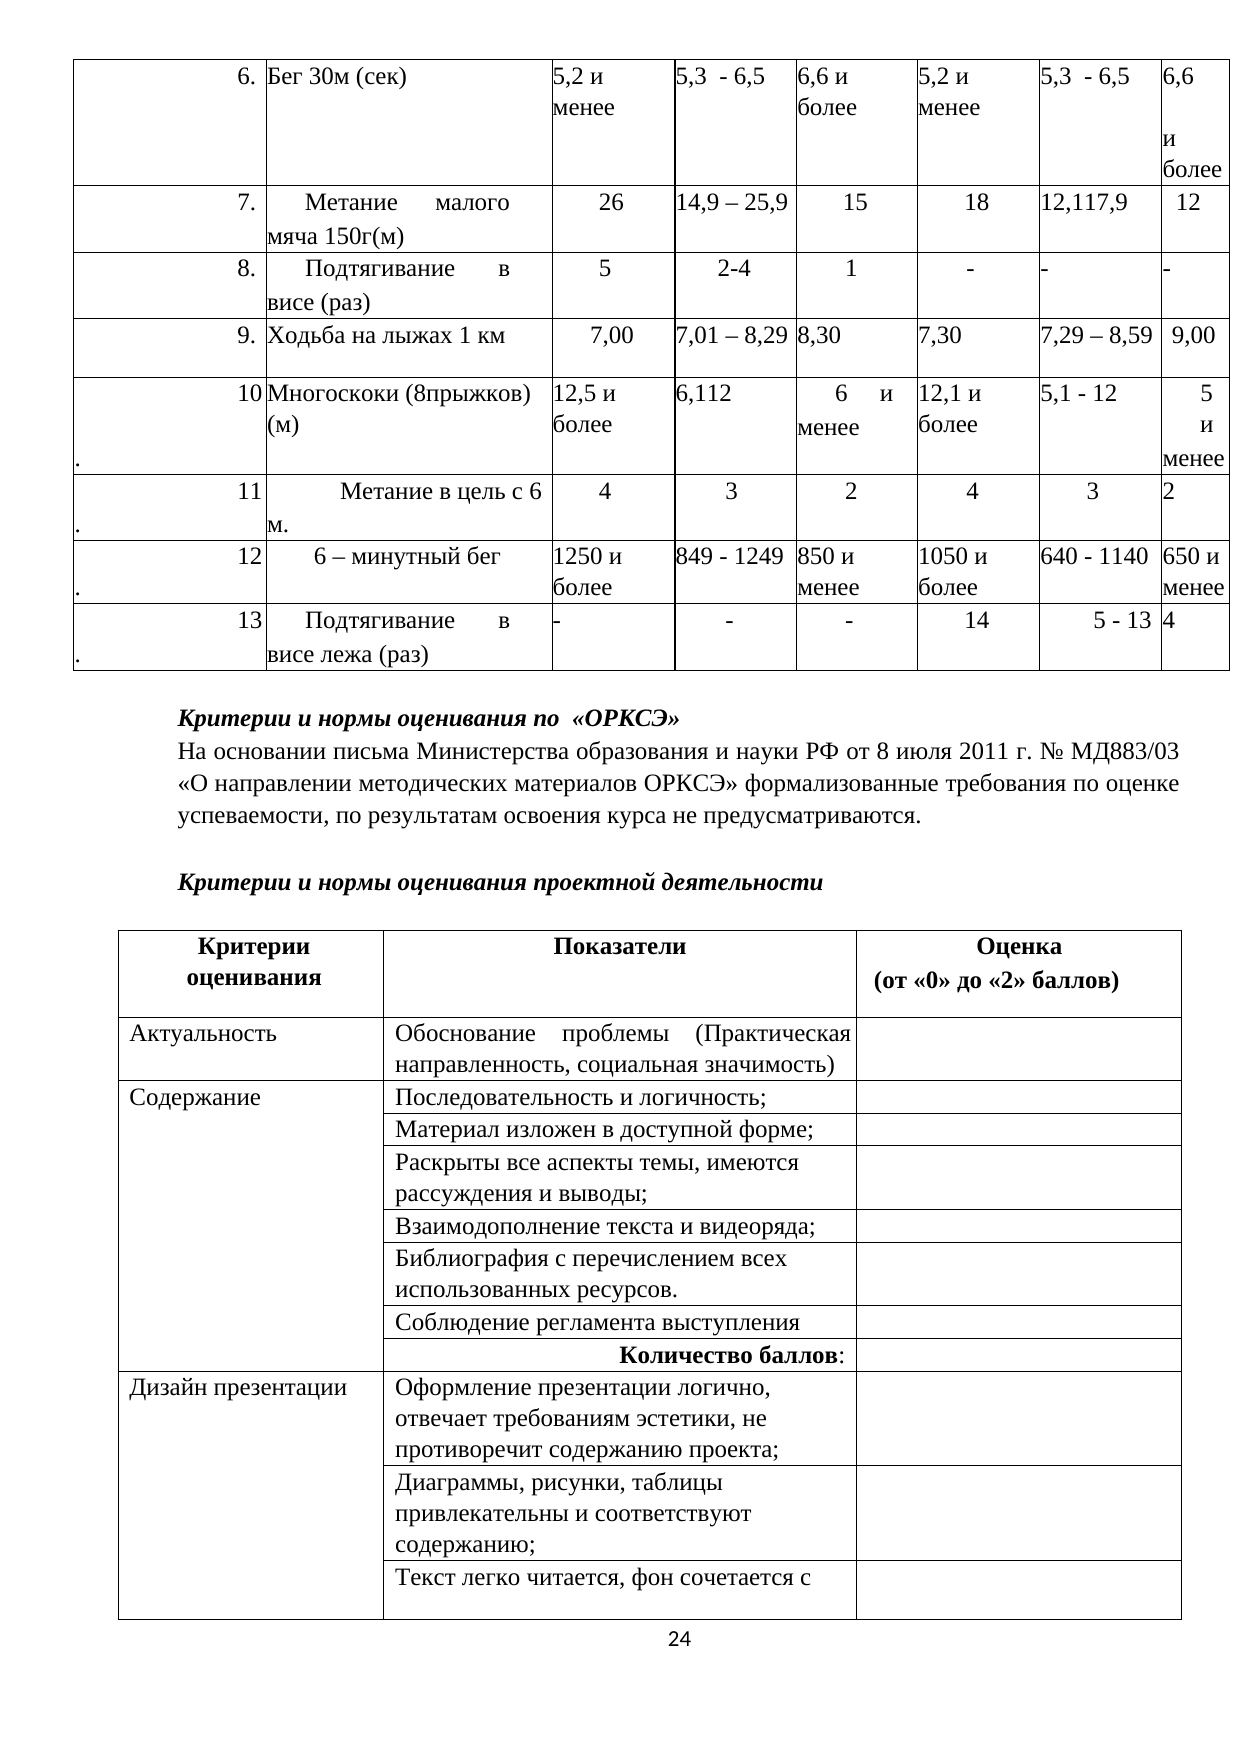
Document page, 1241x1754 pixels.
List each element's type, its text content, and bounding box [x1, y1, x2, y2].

table_cell 5,2 и менее [918, 60, 1039, 185]
table_cell 7,30 [918, 319, 1039, 377]
table_cell 5,1 - 12 [1040, 378, 1161, 474]
table_cell 7. [236, 186, 266, 252]
table_cell Дизайн презентации [119, 1372, 383, 1618]
table_cell Подтягивание в висе лежа (раз) [267, 604, 552, 669]
table_cell [74, 319, 236, 377]
table_cell [857, 1081, 1181, 1113]
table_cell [384, 1561, 856, 1618]
text Критерии и нормы оценивания проектной деятельности [177, 867, 1181, 896]
table_cell Ходьба на лыжах 1 км [267, 319, 552, 377]
table_cell 850 и менее [797, 541, 917, 603]
table_cell 4 [1162, 604, 1229, 669]
table_cell 12,117,9 [1040, 186, 1161, 252]
table_cell 1250 и более [553, 541, 674, 603]
table_cell 5,3 - 6,5 [1040, 60, 1161, 185]
table_cell 26 [553, 186, 674, 252]
table_cell [74, 186, 236, 252]
table_cell Библиография с перечислением всех использованных ресурсов. [384, 1243, 856, 1305]
table_cell 5 [553, 253, 674, 318]
table_cell 7,00 [553, 319, 674, 377]
table_cell 6,6 и более [797, 60, 917, 185]
table_cell [857, 1114, 1181, 1145]
table_cell 7,29 – 8,59 [1040, 319, 1161, 377]
table_cell 12 [236, 541, 266, 603]
table_cell 6 – минутный бег [267, 541, 552, 603]
table_cell [857, 1243, 1181, 1305]
table_cell 849 - 1249 [676, 541, 796, 603]
table_cell [74, 60, 236, 185]
table_cell 7,01 – 8,29 [676, 319, 796, 377]
table_cell 5,2 и менее [553, 60, 674, 185]
table_cell [857, 1466, 1181, 1560]
table_cell 18 [918, 186, 1039, 252]
table_cell 11 [236, 475, 266, 539]
table_cell 4 [918, 475, 1039, 539]
table_cell Раскрыты все аспекты темы, имеются рассуждения и выводы; [384, 1146, 856, 1209]
table_cell Материал изложен в доступной форме; [384, 1114, 856, 1145]
table_cell [857, 1018, 1181, 1080]
table_cell [857, 1339, 1181, 1371]
table_cell 2-4 [676, 253, 796, 318]
table_cell Оформление презентации логично, отвечает требованиям эстетики, не противоречит содержанию проекта; [384, 1372, 856, 1465]
table_cell 6. [236, 60, 266, 185]
table_cell 5 и менее [1162, 378, 1229, 474]
table_cell [857, 1306, 1181, 1338]
table_cell Содержание [119, 1081, 383, 1371]
table_cell [857, 1146, 1181, 1209]
table_cell 1 [797, 253, 917, 318]
table_cell [857, 1561, 1181, 1618]
table_cell [857, 1372, 1181, 1465]
table_cell 12 [1162, 186, 1229, 252]
table_cell 650 и менее [1162, 541, 1229, 603]
table_cell 10 [236, 378, 266, 474]
table_cell - [1040, 253, 1161, 318]
table_cell Актуальность [119, 1018, 383, 1080]
table_cell 2 [797, 475, 917, 539]
table_header Показатели [384, 931, 856, 1017]
table_header Оценка (от «0» до «2» баллов) [857, 931, 1181, 1017]
table_cell Диаграммы, рисунки, таблицы привлекательны и соответствуют содержанию; [384, 1466, 856, 1560]
table_cell 2 [1162, 475, 1229, 539]
table_cell - [1162, 253, 1229, 318]
table_cell 15 [797, 186, 917, 252]
table_cell Бег 30м (сек) [267, 60, 552, 185]
table_cell Многоскоки (8прыжков) (м) [267, 378, 552, 474]
table_cell 12,1 и более [918, 378, 1039, 474]
table_cell - [676, 604, 796, 669]
table_cell 13 [236, 604, 266, 669]
table_cell 5 - 13 [1040, 604, 1161, 669]
table_cell - [918, 253, 1039, 318]
table_cell 6,112 [676, 378, 796, 474]
table_cell . [74, 378, 236, 474]
table_cell 3 [676, 475, 796, 539]
table_cell 1050 и более [918, 541, 1039, 603]
table_cell 3 [1040, 475, 1161, 539]
table_cell Взаимодополнение текста и видеоряда; [384, 1210, 856, 1242]
table_cell . [74, 541, 236, 603]
table_cell Обоснование проблемы (Практическая направленность, социальная значимость) [384, 1018, 856, 1080]
table_cell 640 - 1140 [1040, 541, 1161, 603]
text Критерии и нормы оценивания по «ОРКСЭ» [177, 703, 1181, 732]
table_header Критерии оценивания [119, 931, 383, 1017]
table_cell Соблюдение регламента выступления [384, 1306, 856, 1338]
text На основании письма Министерства образования и науки РФ от 8 июля 2011 г. № МД883/03 «О направлении методических материалов ОРКСЭ» формализованные требования по оценке успеваемости, по результатам освоения курса не предусматриваются. [177, 736, 1181, 829]
table_cell [74, 253, 236, 318]
table_cell Последовательность и логичность; [384, 1081, 856, 1113]
table_cell 5,3 - 6,5 [676, 60, 796, 185]
table_cell 6 и менее [797, 378, 917, 474]
table_cell - [797, 604, 917, 669]
table_cell [857, 1210, 1181, 1242]
table_cell . [74, 475, 236, 539]
table_cell Метание в цель с 6 м. [267, 475, 552, 539]
table_cell 8,30 [797, 319, 917, 377]
table_cell Количество баллов: [384, 1339, 856, 1371]
table_cell 9,00 [1162, 319, 1229, 377]
table_cell 6,6 и более [1162, 60, 1229, 185]
table_cell 12,5 и более [553, 378, 674, 474]
table_cell 8. [236, 253, 266, 318]
table_cell Подтягивание в висе (раз) [267, 253, 552, 318]
table_cell Метание малого мяча 150г(м) [267, 186, 552, 252]
table_cell 14 [918, 604, 1039, 669]
table_cell 9. [236, 319, 266, 377]
table_cell 14,9 – 25,9 [676, 186, 796, 252]
table_cell . [74, 604, 236, 669]
table_cell - [553, 604, 674, 669]
table_cell 4 [553, 475, 674, 539]
